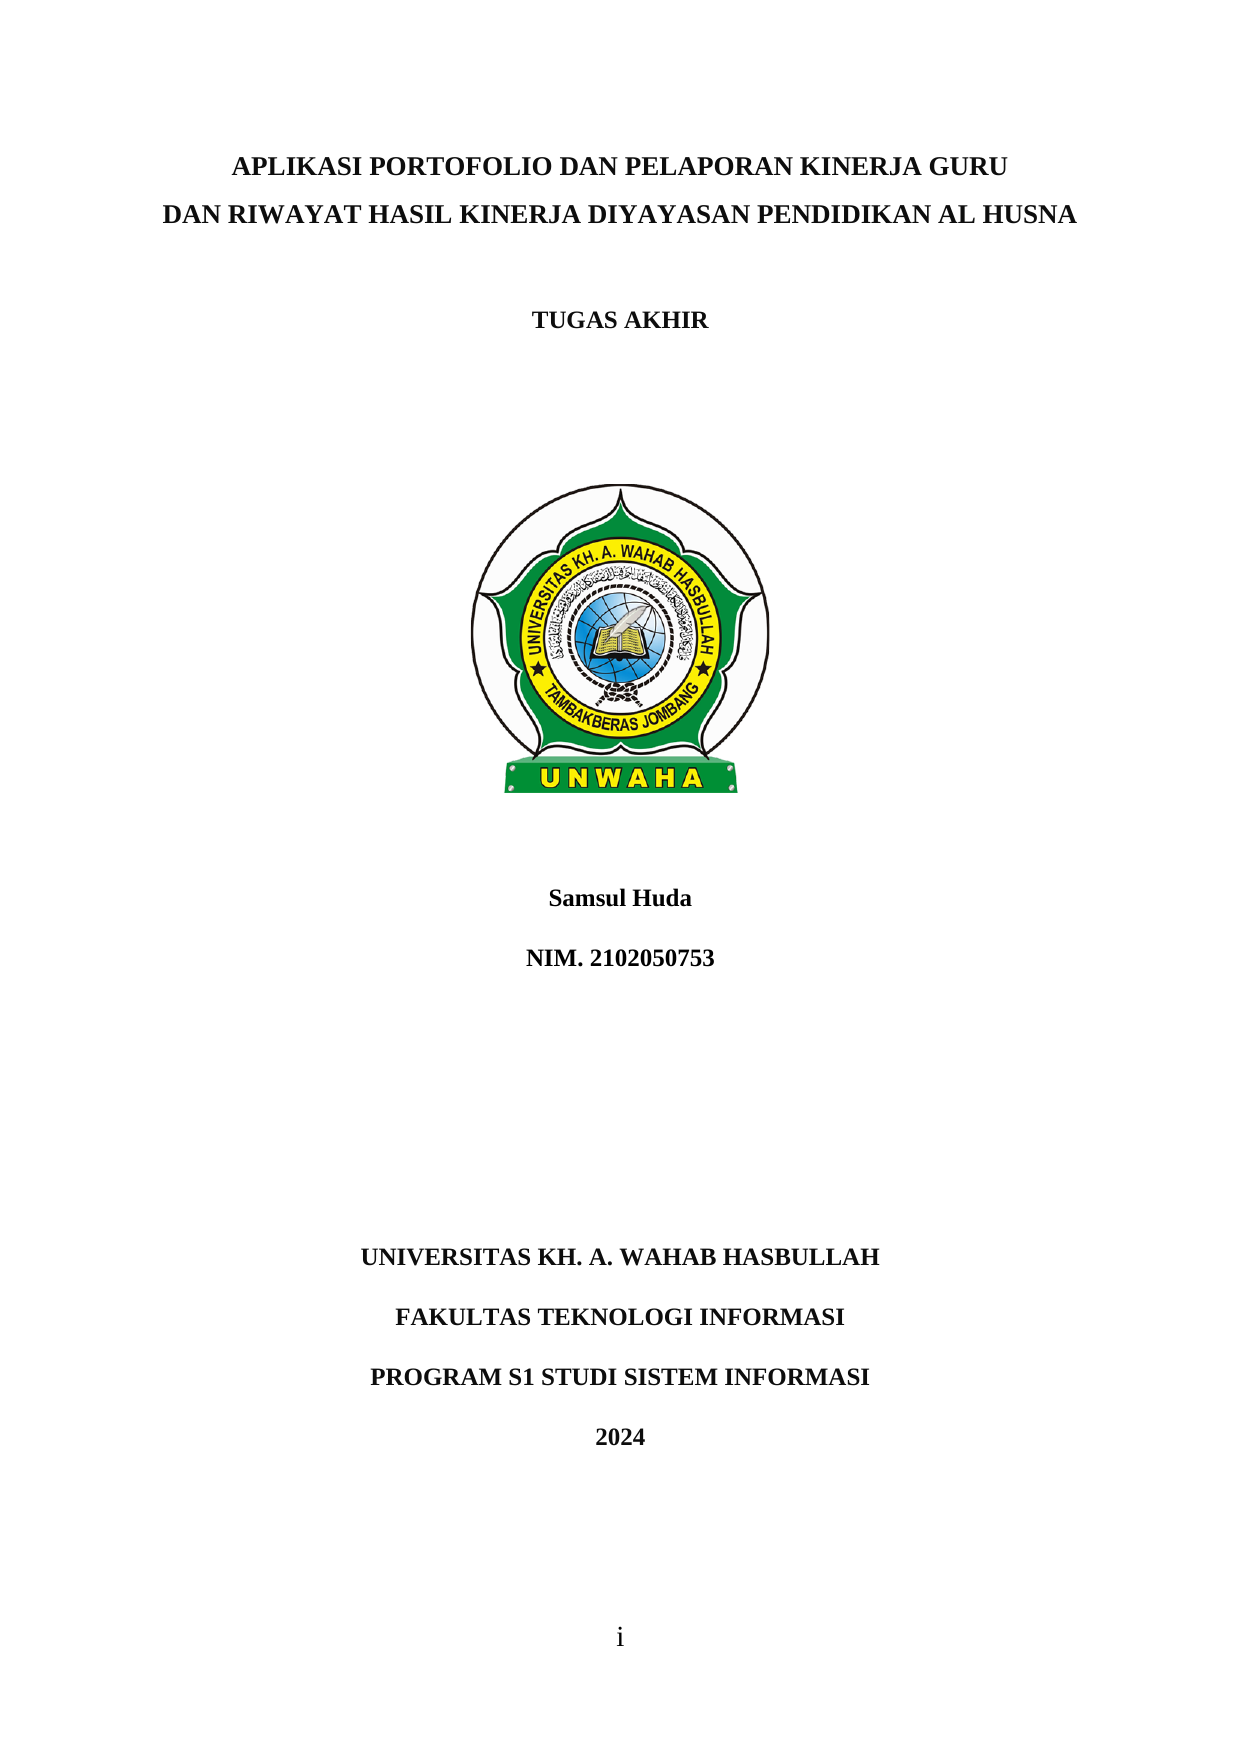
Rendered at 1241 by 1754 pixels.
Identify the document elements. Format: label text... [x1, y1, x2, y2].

text UNIVERSITAS KH. A. WAHAB HASBULLAH [150, 1242, 1090, 1271]
text DAN RIWAYAT HASIL KINERJA DIYAYASAN PENDIDIKAN AL HUSNA [150, 198, 1090, 229]
text NIM. 2102050753 [150, 943, 1090, 972]
text PROGRAM S1 STUDI SISTEM INFORMASI [150, 1362, 1090, 1391]
text 2024 [150, 1422, 1090, 1450]
text TUGAS AKHIR [150, 305, 1090, 333]
text FAKULTAS TEKNOLOGI INFORMASI [150, 1302, 1090, 1331]
text APLIKASI PORTOFOLIO DAN PELAPORAN KINERJA GURU [150, 150, 1090, 181]
picture [470, 484, 770, 793]
text Samsul Huda [150, 883, 1090, 912]
